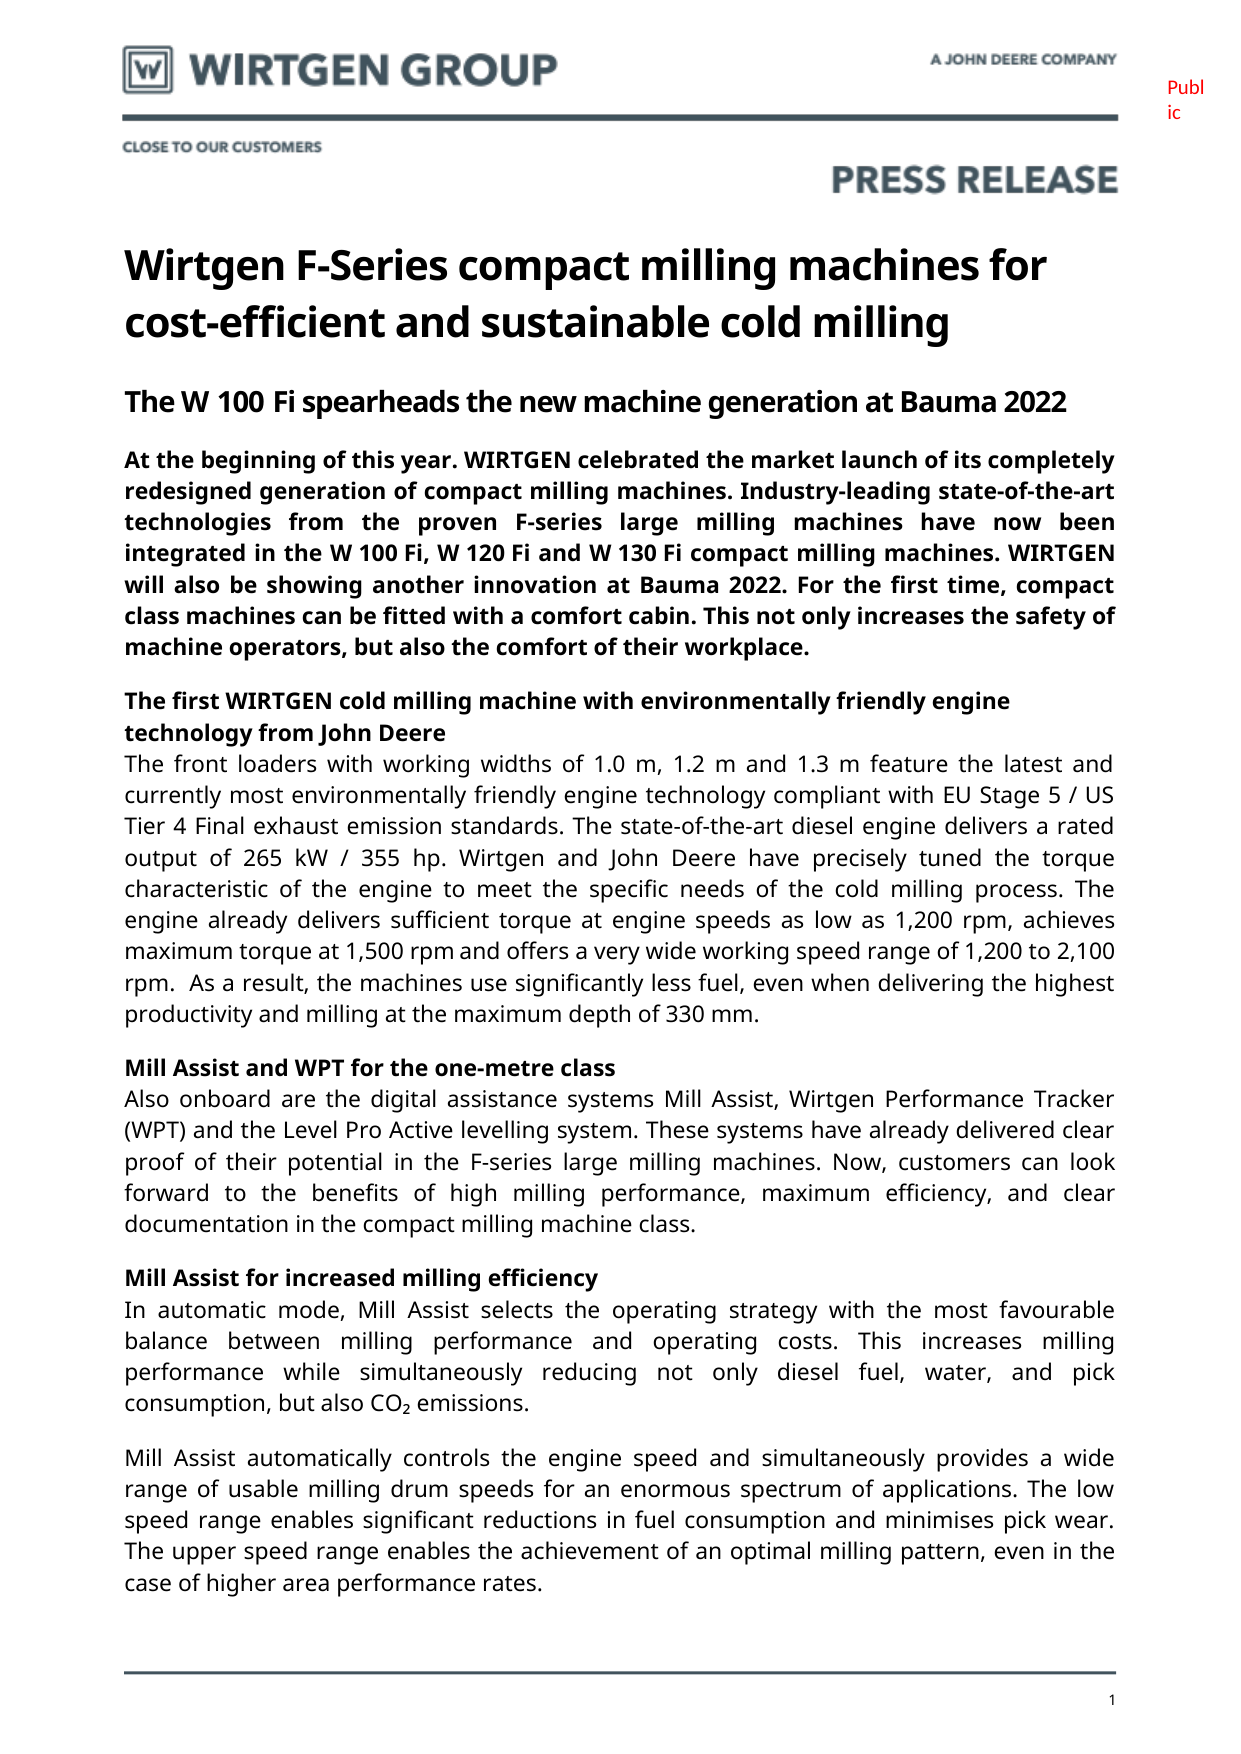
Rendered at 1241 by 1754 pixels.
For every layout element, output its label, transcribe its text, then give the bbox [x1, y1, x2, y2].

text Also onboard are the digital assistance systems Mill Assist, Wirtgen Performance Tracker (WPT) and the Level Pro Active levelling system. These systems have already delivered clear proof of their potential in the F-series large milling machines. Now, customers can look forward to the benefits of high milling performance, maximum efficiency, and clear documentation in the compact milling machine class. [124, 1083, 1116, 1239]
text Mill Assist automatically controls the engine speed and simultaneously provides a wide range of usable milling drum speeds for an enormous spectrum of applications. The low speed range enables significant reductions in fuel consumption and minimises pick wear. The upper speed range enables the achievement of an optimal milling pattern, even in the case of higher area performance rates. [124, 1442, 1116, 1598]
text Mill Assist and WPT for the one-metre class [124, 1052, 1116, 1083]
text At the beginning of this year. WIRTGEN celebrated the market launch of its completely redesigned generation of compact milling machines. Industry-leading state-of-the-art technologies from the proven F-series large milling machines have now been integrated in the W 100 Fi, W 120 Fi and W 130 Fi compact milling machines. WIRTGEN will also be showing another innovation at Bauma 2022. For the first time, compact class machines can be fitted with a comfort cabin. This not only increases the safety of machine operators, but also the comfort of their workplace. [124, 444, 1116, 662]
text The first WIRTGEN cold milling machine with environmentally friendly engine technology from John Deere [124, 685, 1116, 748]
text Wirtgen F-Series compact milling machines for cost-efficient and sustainable cold milling [124, 236, 1116, 350]
text In automatic mode, Mill Assist selects the operating strategy with the most favourable balance between milling performance and operating costs. This increases milling performance while simultaneously reducing not only diesel fuel, water, and pick consumption, but also CO₂ emissions. [124, 1294, 1116, 1419]
text The W 100 Fi spearheads the new machine generation at Bauma 2022 [124, 381, 1116, 421]
text The front loaders with working widths of 1.0 m, 1.2 m and 1.3 m feature the latest and currently most environmentally friendly engine technology compliant with EU Stage 5 / US Tier 4 Final exhaust emission standards. The state-of-the-art diesel engine delivers a rated output of 265 kW / 355 hp. Wirtgen and John Deere have precisely tuned the torque characteristic of the engine to meet the specific needs of the cold milling process. The engine already delivers sufficient torque at engine speeds as low as 1,200 rpm, achieves maximum torque at 1,500 rpm and offers a very wide working speed range of 1,200 to 2,100 rpm. As a result, the machines use significantly less fuel, even when delivering the highest productivity and milling at the maximum depth of 330 mm. [124, 748, 1116, 1029]
text Mill Assist for increased milling efficiency [124, 1262, 1116, 1294]
